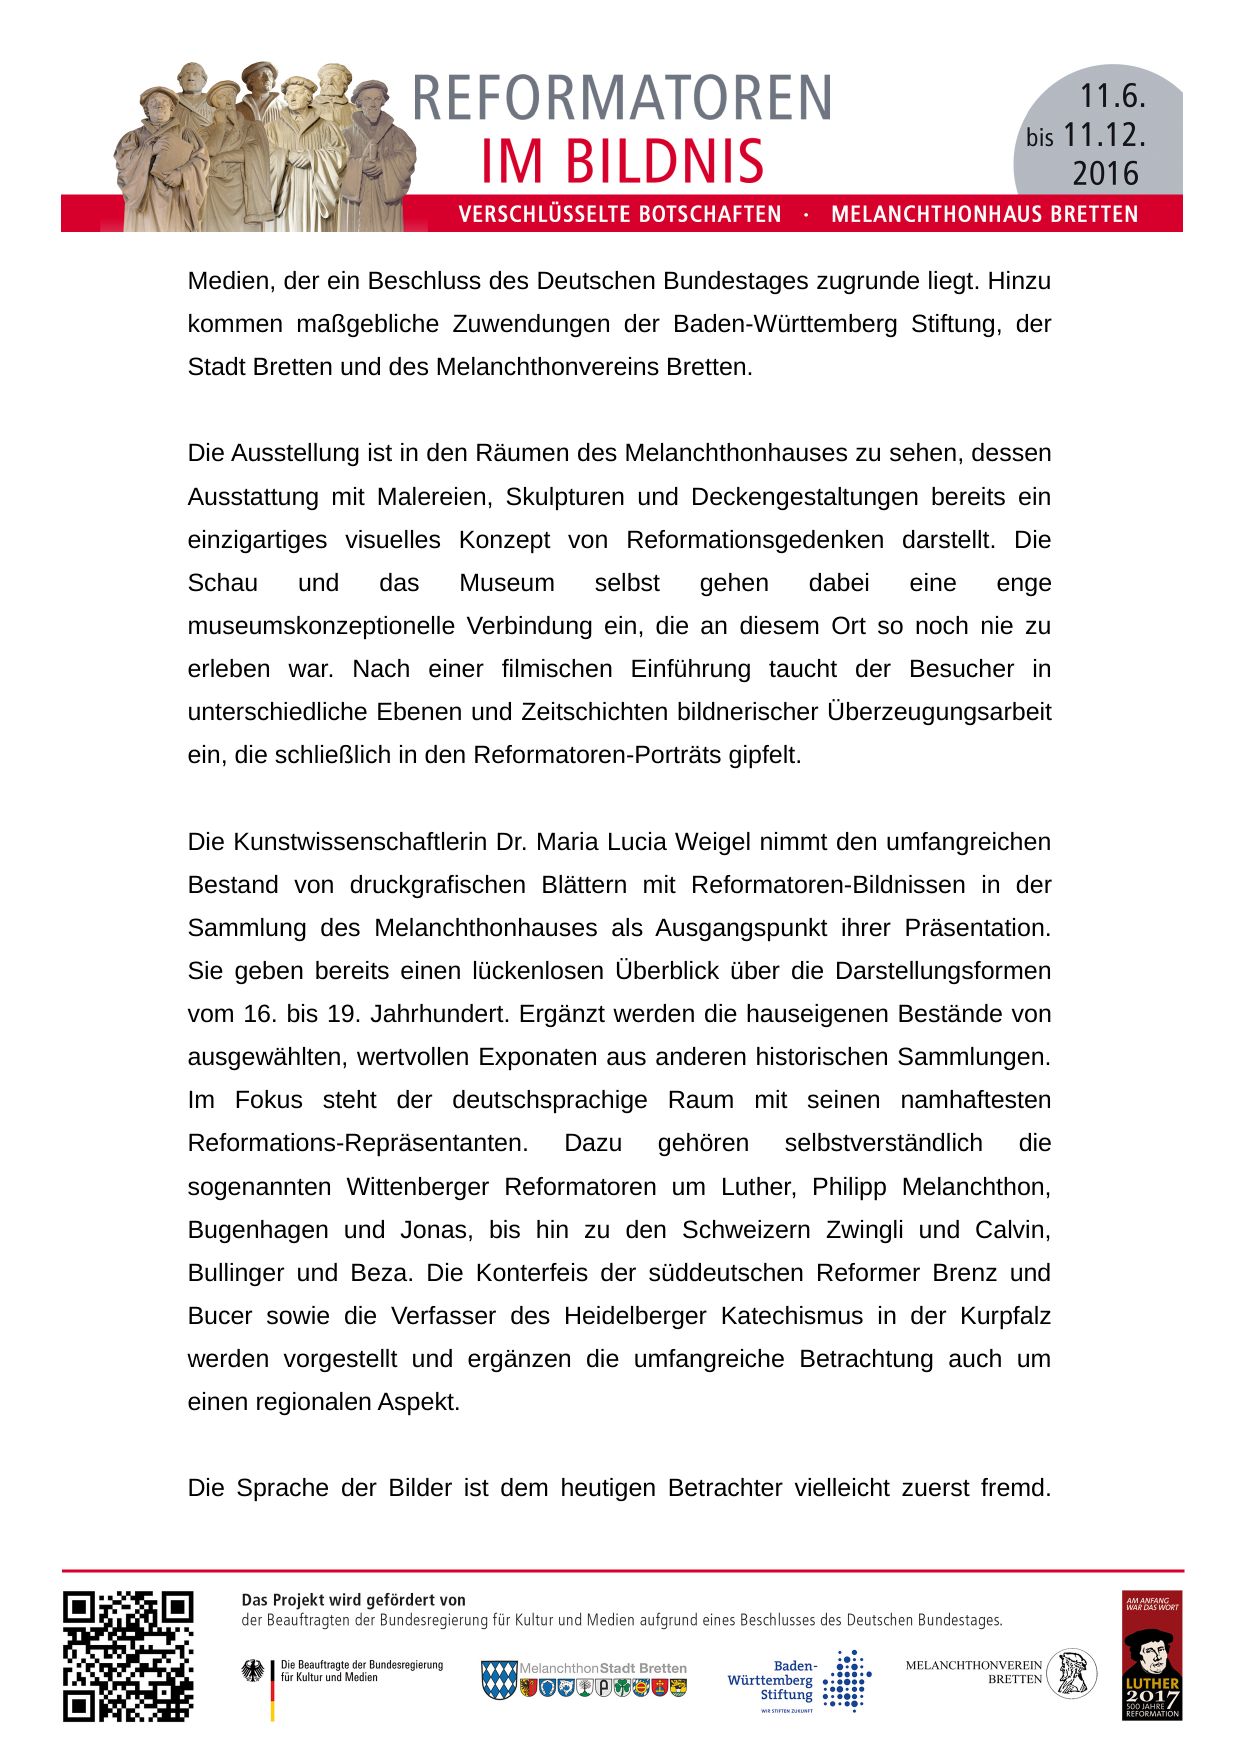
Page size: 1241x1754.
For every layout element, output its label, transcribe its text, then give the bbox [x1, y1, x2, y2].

picture [2, 1566, 1241, 1754]
text Die Ausstellung ist in den Räumen des Melanchthonhauses zu sehen, dessen Ausstattung mit Malereien, Skulpturen und Deckengestaltungen bereits ein einzigartiges visuelles Konzept von Reformationsgedenken darstellt. Die Schau und das Museum selbst gehen dabei eine enge museumskonzeptionelle Verbindung ein, die an diesem Ort so noch nie zu erleben war. Nach einer filmischen Einführung taucht der Besucher in unterschiedliche Ebenen und Zeitschichten bildnerischer Überzeugungsarbeit ein, die schließlich in den Reformatoren-Porträts gipfelt. [187, 438, 1053, 769]
text Die Kunstwissenschaftlerin Dr. Maria Lucia Weigel nimmt den umfangreichen Bestand von druckgrafischen Blättern mit Reformatoren-Bildnissen in der Sammlung des Melanchthonhauses als Ausgangspunkt ihrer Präsentation. Sie geben bereits einen lückenlosen Überblick über die Darstellungsformen vom 16. bis 19. Jahrhundert. Ergänzt werden die hauseigenen Bestände von ausgewählten, wertvollen Exponaten aus anderen historischen Sammlungen. Im Fokus steht der deutschsprachige Raum mit seinen namhaftesten Reformations-Repräsentanten. Dazu gehören selbstverständlich die sogenannten Wittenberger Reformatoren um Luther, Philipp Melanchthon, Bugenhagen und Jonas, bis hin zu den Schweizern Zwingli und Calvin, Bullinger und Beza. Die Konterfeis der süddeutschen Reformer Brenz und Bucer sowie die Verfasser des Heidelberger Katechismus in der Kurpfalz werden vorgestellt und ergänzen die umfangreiche Betrachtung auch um einen regionalen Aspekt. [187, 826, 1053, 1416]
picture [1, 0, 1241, 232]
